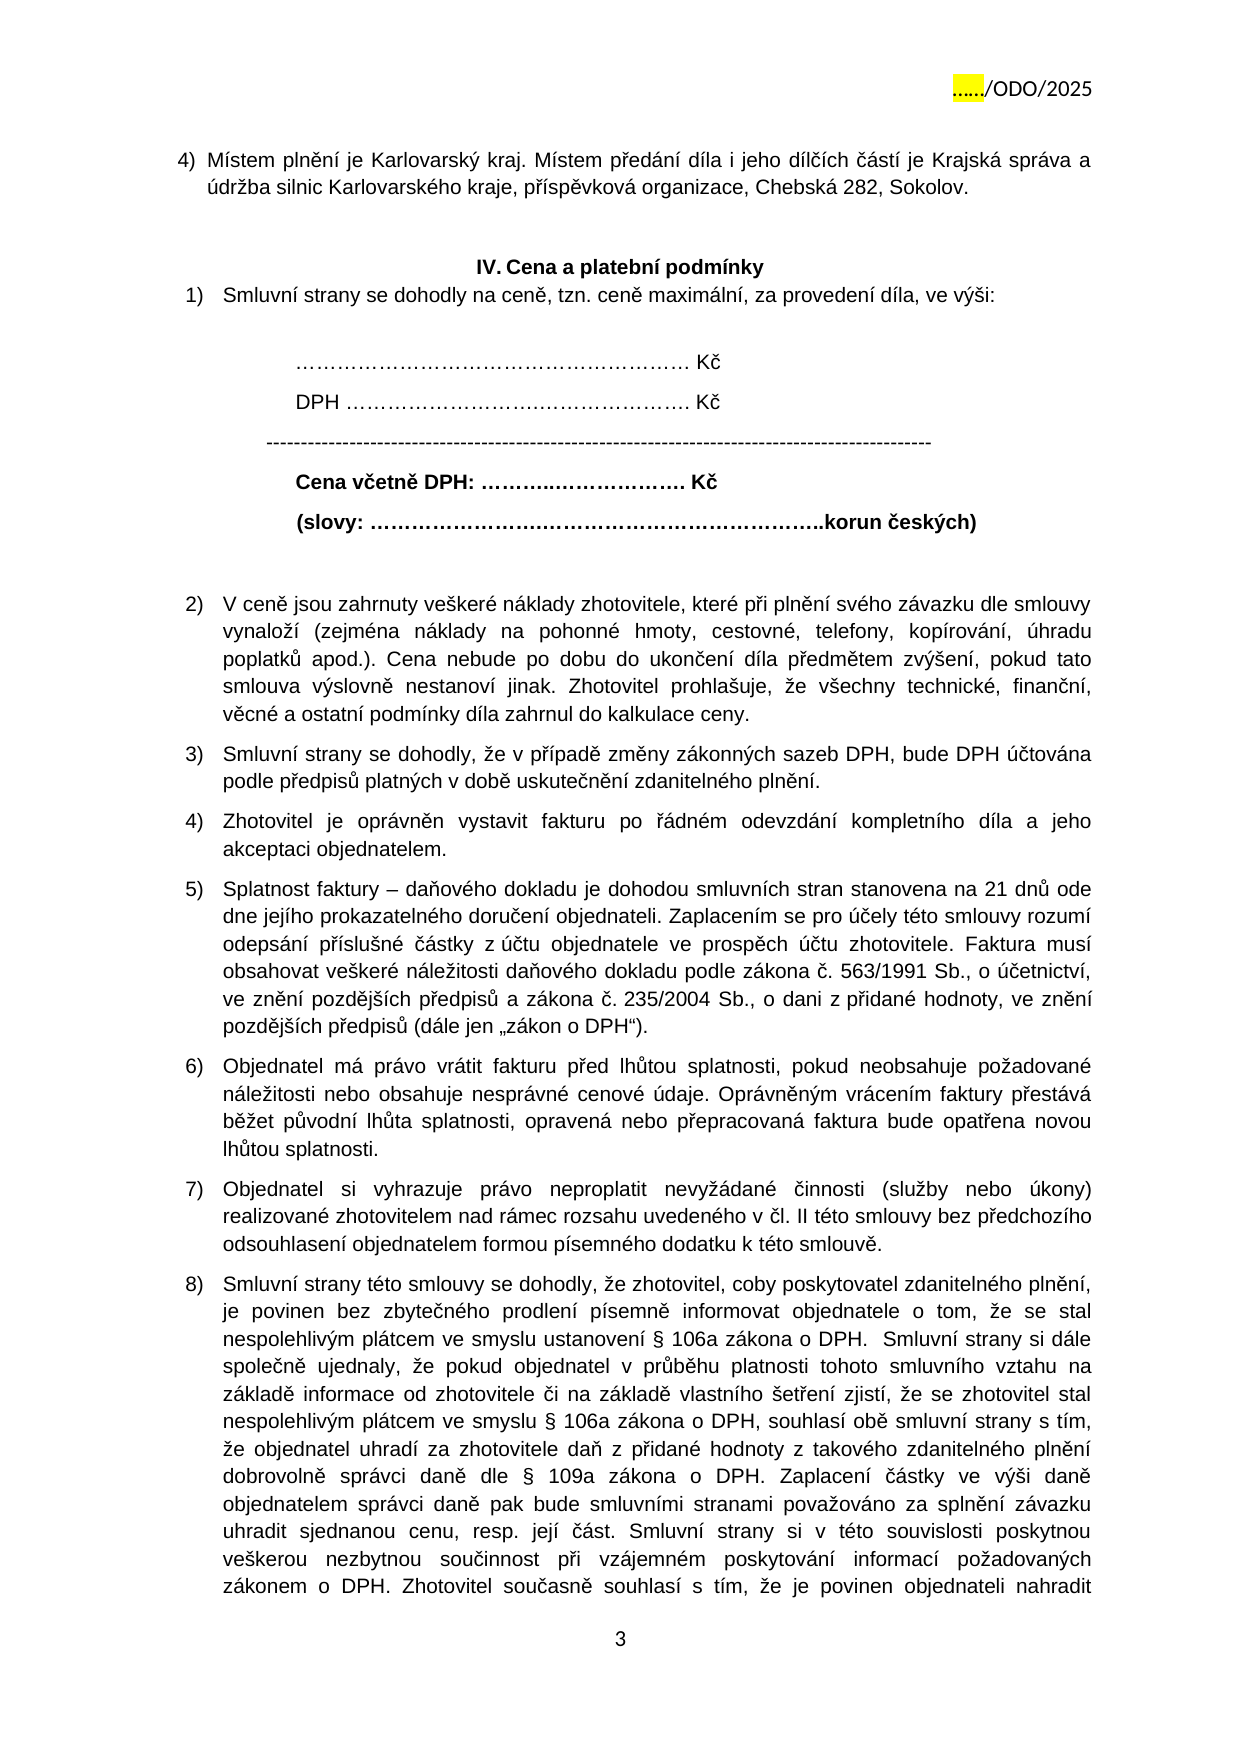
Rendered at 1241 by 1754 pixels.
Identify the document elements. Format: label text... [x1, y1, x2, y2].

list Místem plnění je Karlovarský kraj. Místem předání díla i jeho dílčích částí je Krajská správa a údržba silnic Karlovarského kraje, příspěvková organizace, Chebská 282, Sokolov. [177, 148, 1093, 199]
list Smluvní strany se dohodly, že v případě změny zákonných sazeb DPH, bude DPH účtována podle předpisů platných v době uskutečnění zdanitelného plnění. [185, 742, 1093, 793]
list V ceně jsou zahrnuty veškeré náklady zhotovitele, které při plnění svého závazku dle smlouvy vynaloží (zejména náklady na pohonné hmoty, cestovné, telefony, kopírování, úhradu poplatků apod.). Cena nebude po dobu do ukončení díla předmětem zvýšení, pokud tato smlouva výslovně nestanoví jinak. Zhotovitel prohlašuje, že všechny technické, finanční, věcné a ostatní podmínky díla zahrnul do kalkulace ceny. [185, 592, 1093, 726]
list Cena a platební podmínky [148, 255, 1093, 279]
text Cena včetně DPH: ………..………………. Kč [266, 470, 1093, 494]
text DPH ……………………….…………………. Kč [295, 390, 1093, 414]
text ------------------------------------------------------------------------------------------------ [266, 430, 1093, 454]
list Zhotovitel je oprávněn vystavit fakturu po řádném odevzdání kompletního díla a jeho akceptaci objednatelem. [185, 809, 1093, 861]
list Objednatel si vyhrazuje právo neproplatit nevyžádané činnosti (služby nebo úkony) realizované zhotovitelem nad rámec rozsahu uvedeného v čl. II této smlouvy bez předchozího odsouhlasení objednatelem formou písemného dodatku k této smlouvě. [185, 1177, 1093, 1256]
list Objednatel má právo vrátit fakturu před lhůtou splatnosti, pokud neobsahuje požadované náležitosti nebo obsahuje nesprávné cenové údaje. Oprávněným vrácením faktury přestává běžet původní lhůta splatnosti, opravená nebo přepracovaná faktura bude opatřena novou lhůtou splatnosti. [185, 1054, 1093, 1161]
list (slovy: …………………….…………………………………..korun českých) [296, 510, 1093, 534]
list Splatnost faktury – daňového dokladu je dohodou smluvních stran stanovena na 21 dnů ode dne jejího prokazatelného doručení objednateli. Zaplacením se pro účely této smlouvy rozumí odepsání příslušné částky z účtu objednatele ve prospěch účtu zhotovitele. Faktura musí obsahovat veškeré náležitosti daňového dokladu podle zákona č. 563/1991 Sb., o účetnictví, ve znění pozdějších předpisů a zákona č. 235/2004 Sb., o dani z přidané hodnoty, ve znění pozdějších předpisů (dále jen „zákon o DPH“). [185, 877, 1093, 1038]
list Smluvní strany se dohodly na ceně, tzn. ceně maximální, za provedení díla, ve výši: [185, 283, 1093, 307]
text ………………………………………………… Kč [266, 350, 1093, 374]
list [185, 1272, 1093, 1598]
